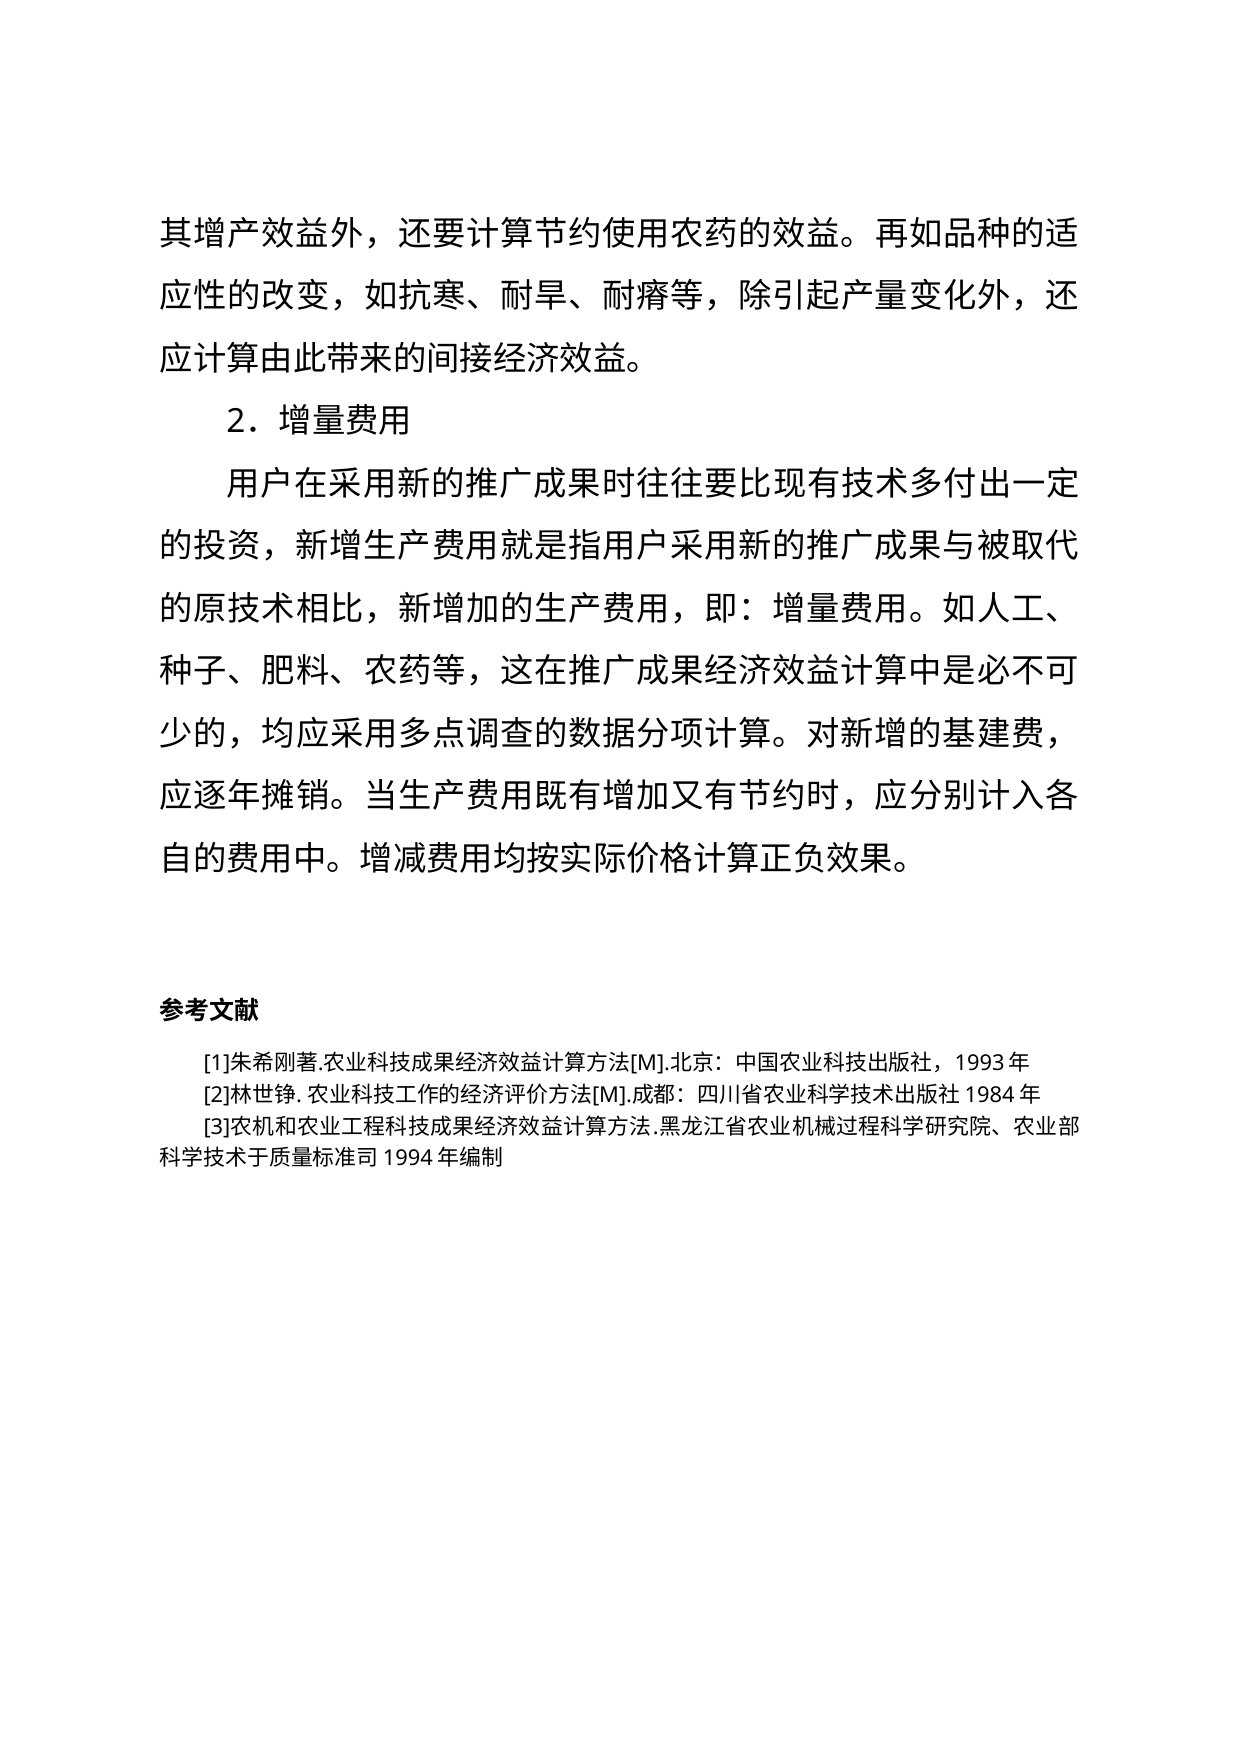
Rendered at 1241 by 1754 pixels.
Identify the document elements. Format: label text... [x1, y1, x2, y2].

text [1]朱希刚著.农业科技成果经济效益计算方法[M].北京：中国农业科技出版社，1993年 [159, 1045, 1081, 1077]
text [2]林世铮. 农业科技工作的经济评价方法[M].成都：四川省农业科学技术出版社1984年 [159, 1077, 1081, 1109]
text 2．增量费用 [159, 382, 1081, 445]
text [159, 195, 1081, 382]
text 用户在采用新的推广成果时往往要比现有技术多付出一定的投资，新增生产费用就是指用户采用新的推广成果与被取代的原技术相比，新增加的生产费用，即：增量费用。如人工、种子、肥料、农药等，这在推广成果经济效益计算中是必不可少的，均应采用多点调查的数据分项计算。对新增的基建费，应逐年摊销。当生产费用既有增加又有节约时，应分别计入各自的费用中。增减费用均按实际价格计算正负效果。 [159, 445, 1081, 882]
text [3]农机和农业工程科技成果经济效益计算方法.黑龙江省农业机械过程科学研究院、农业部科学技术于质量标准司1994年编制 [159, 1109, 1081, 1172]
text 参考文献 [159, 991, 1081, 1027]
